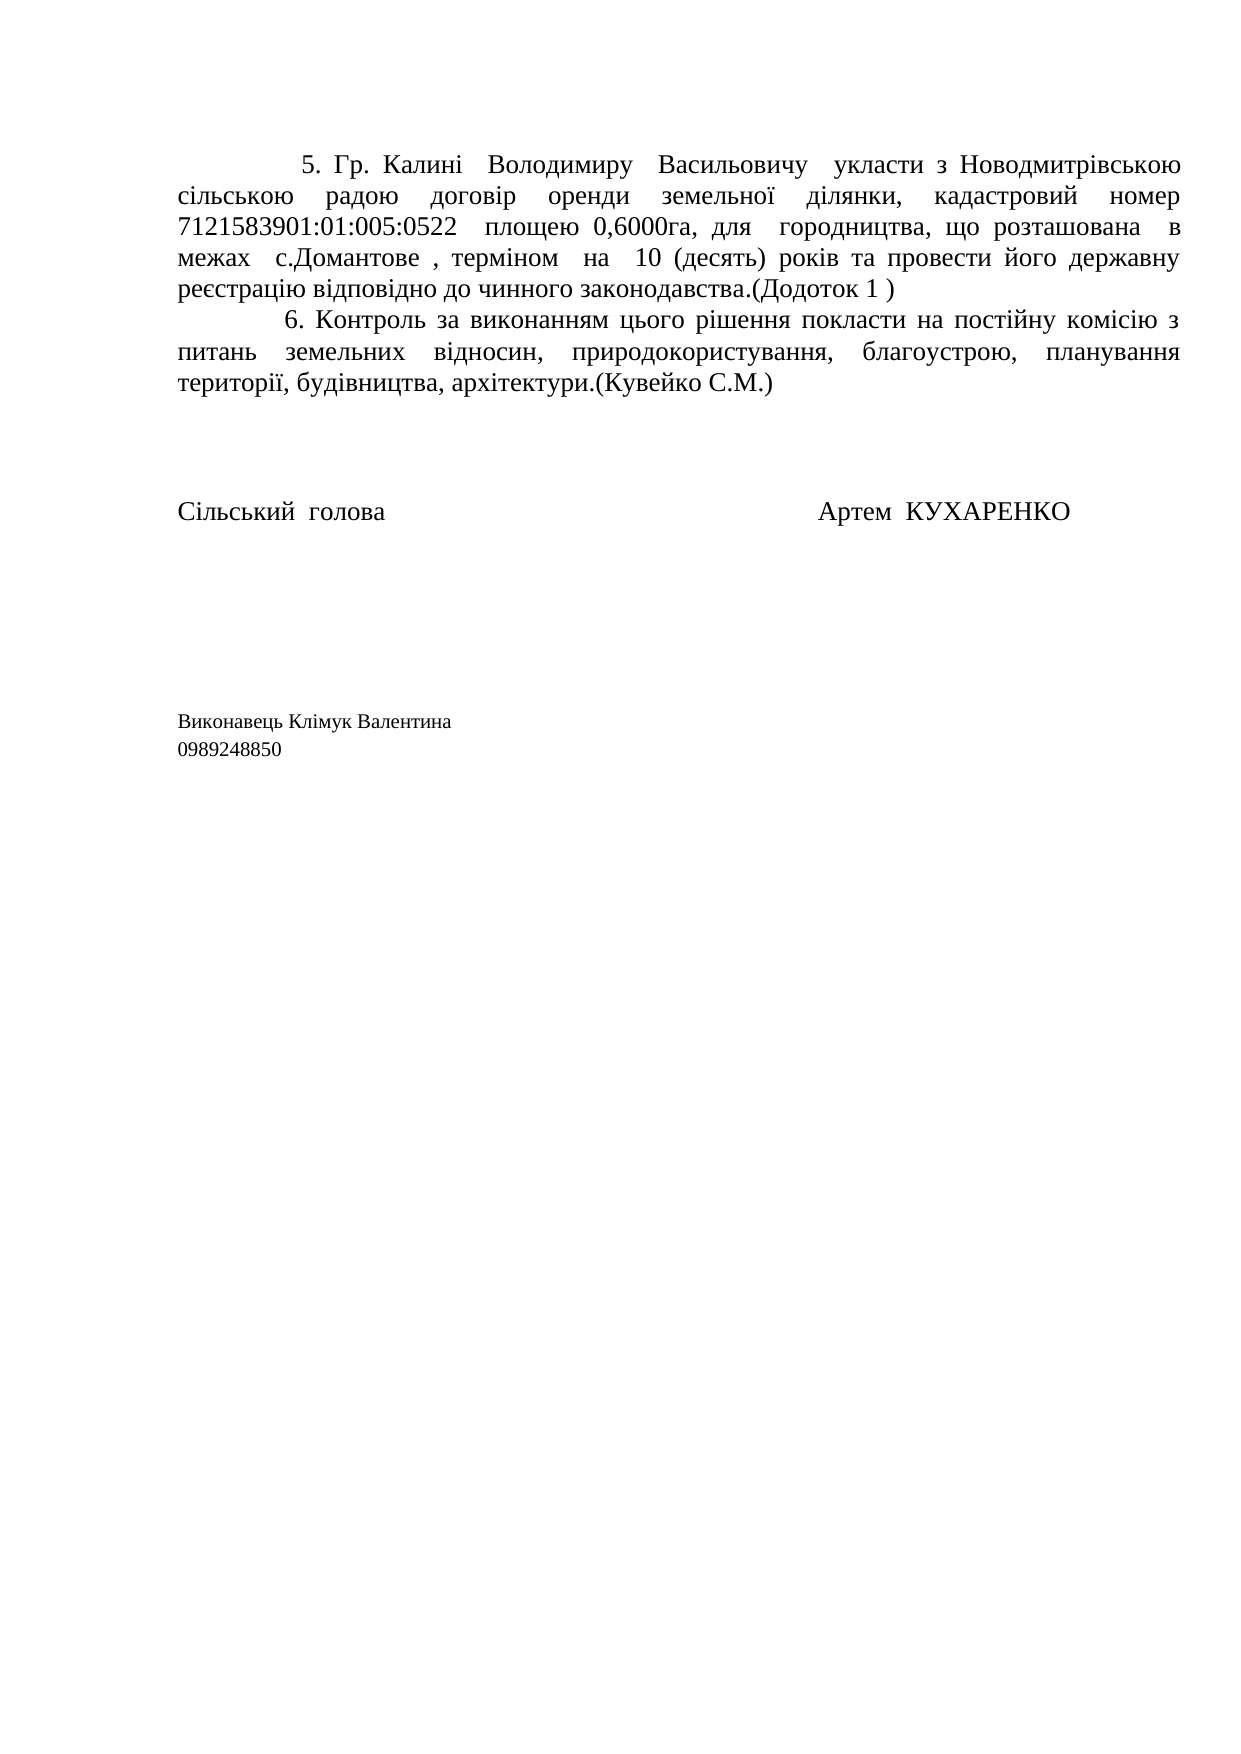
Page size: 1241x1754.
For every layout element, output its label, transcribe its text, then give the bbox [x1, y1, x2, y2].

text Сільський голова Артем КУХАРЕНКО [177, 495, 1181, 526]
text 6. Контроль за виконанням цього рішення покласти на постійну комісію з питань земельних відносин, природокористування, благоустрою, планування території, будівництва, архітектури.(Кувейко С.М.) [177, 303, 1181, 397]
text 5. Гр. Калині Володимиру Васильовичу укласти з Новодмитрівською сільською радою договір оренди земельної ділянки, кадастровий номер 7121583901:01:005:0522 площею 0,6000га, для городництва, що розташована в межах с.Домантове , терміном на 10 (десять) років та провести його державну реєстрацію відповідно до чинного законодавства.(Додоток 1 ) [177, 148, 1181, 303]
text Виконавець Клімук Валентина [177, 709, 1181, 733]
text 0989248850 [177, 737, 1181, 761]
